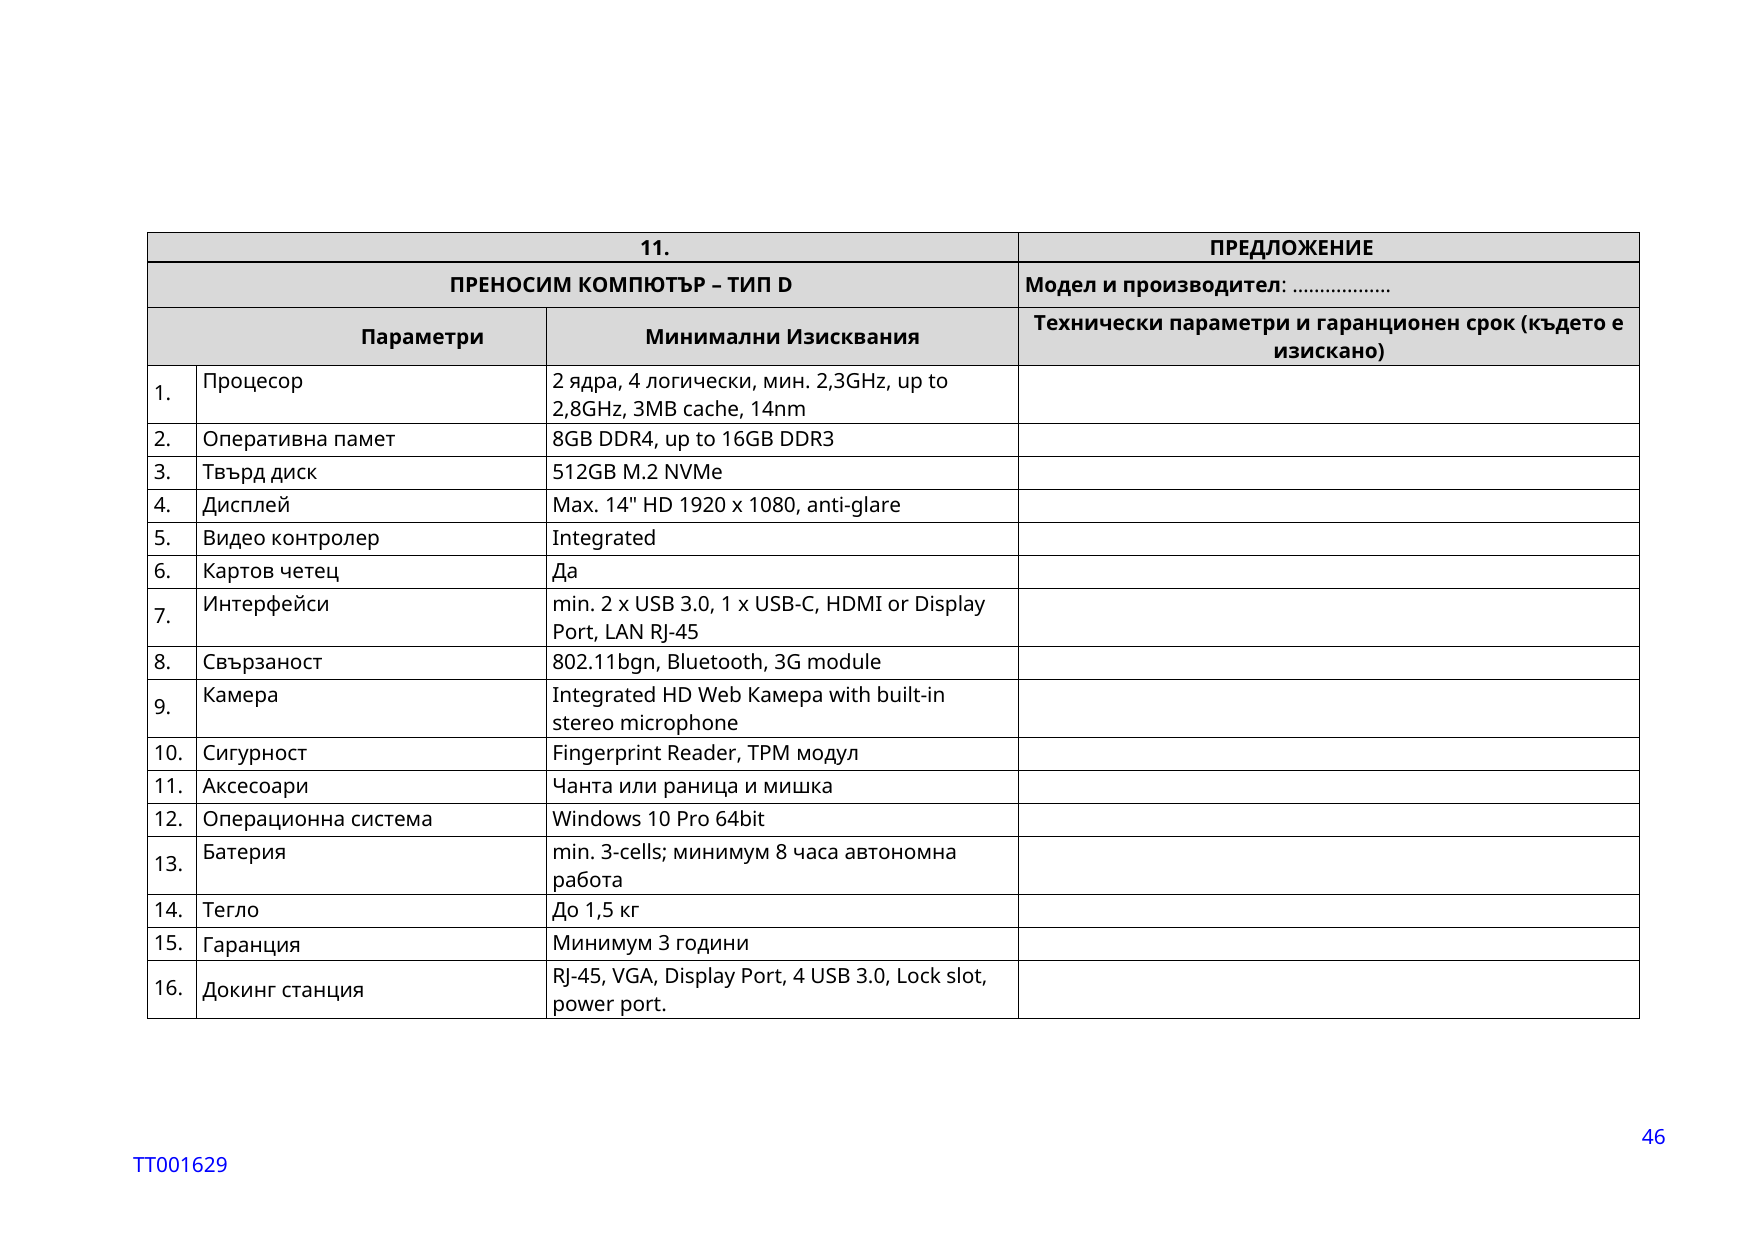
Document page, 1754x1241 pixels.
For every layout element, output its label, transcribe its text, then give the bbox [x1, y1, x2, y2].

table_cell Батерия [197, 837, 546, 894]
table_cell Дисплей [197, 490, 546, 522]
table_cell Минимум 3 години [547, 928, 1018, 960]
table_cell Сигурност [197, 738, 546, 770]
table_cell [1019, 738, 1639, 770]
table_cell [1019, 556, 1639, 588]
table_cell [148, 804, 196, 836]
table_cell RJ-45, VGA, Display Port, 4 USB 3.0, Lock slot, power port. [547, 961, 1018, 1018]
table_header [298, 233, 1018, 261]
table_cell min. 3-cells; минимум 8 часа автономна работа [547, 837, 1018, 894]
table_cell [148, 647, 196, 679]
table_cell Чанта или раница и мишка [547, 771, 1018, 803]
table_cell [1019, 804, 1639, 836]
table_cell Integrated HD Web Камера with built-in stereo microphone [547, 680, 1018, 737]
table_header ПРЕДЛОЖЕНИЕ [1019, 233, 1639, 261]
table_cell Модел и производител: ……………… [1019, 263, 1639, 307]
table_cell [148, 895, 196, 927]
table_cell [148, 308, 298, 365]
table_cell [1019, 771, 1639, 803]
table_cell Картов четец [197, 556, 546, 588]
table_cell [1019, 680, 1639, 737]
table_cell [148, 424, 196, 456]
table_cell Fingerprint Reader, TPM модул [547, 738, 1018, 770]
table_cell Параметри [298, 308, 546, 365]
table_cell [1019, 837, 1639, 894]
table_cell 8GB DDR4, up to 16GB DDR3 [547, 424, 1018, 456]
table_cell [148, 263, 298, 307]
table_cell Минимални Изисквания [547, 308, 1018, 365]
table_cell [148, 738, 196, 770]
table_cell Гаранция [197, 928, 546, 960]
table_cell Твърд диск [197, 457, 546, 489]
table_cell [148, 771, 196, 803]
table_cell [148, 928, 196, 960]
table_cell [148, 680, 196, 737]
table_cell 512GB M.2 NVMe [547, 457, 1018, 489]
table_cell [1019, 961, 1639, 1018]
table_cell [1019, 895, 1639, 927]
table_cell [148, 490, 196, 522]
table_cell [1019, 457, 1639, 489]
table_cell [148, 523, 196, 555]
table_cell Процесор [197, 366, 546, 423]
table_cell Windows 10 Pro 64bit [547, 804, 1018, 836]
table_cell [1019, 647, 1639, 679]
table_cell Камера [197, 680, 546, 737]
table_cell ПРЕНОСИМ КОМПЮТЪР – ТИП D [298, 263, 1018, 307]
table_cell Тегло [197, 895, 546, 927]
table_cell [148, 961, 196, 1018]
table_cell Технически параметри и гаранционен срок (където е изискано) [1019, 308, 1639, 365]
table_cell [1019, 928, 1639, 960]
table_cell Аксесоари [197, 771, 546, 803]
table_header [148, 233, 298, 261]
table_cell [148, 366, 196, 423]
table_cell Max. 14" HD 1920 x 1080, anti-glare [547, 490, 1018, 522]
table_cell [148, 457, 196, 489]
table_cell [1019, 424, 1639, 456]
table_cell Операционна система [197, 804, 546, 836]
table_cell Оперативна памет [197, 424, 546, 456]
table_cell До 1,5 кг [547, 895, 1018, 927]
table_cell Свързаност [197, 647, 546, 679]
table_cell 802.11bgn, Bluetooth, 3G module [547, 647, 1018, 679]
table_cell min. 2 x USB 3.0, 1 x USB-C, HDMI or Display Port, LAN RJ-45 [547, 589, 1018, 646]
table_cell Integrated [547, 523, 1018, 555]
table_cell Интерфейси [197, 589, 546, 646]
table_cell [1019, 589, 1639, 646]
table_cell [148, 556, 196, 588]
table_cell Докинг станция [197, 961, 546, 1018]
table_cell [148, 837, 196, 894]
table_cell [148, 589, 196, 646]
table_cell [1019, 366, 1639, 423]
table_cell Видео контролер [197, 523, 546, 555]
table_cell 2 ядра, 4 логически, мин. 2,3GHz, up to 2,8GHz, 3MB cache, 14nm [547, 366, 1018, 423]
table_cell [1019, 490, 1639, 522]
table_cell Да [547, 556, 1018, 588]
table_cell [1019, 523, 1639, 555]
